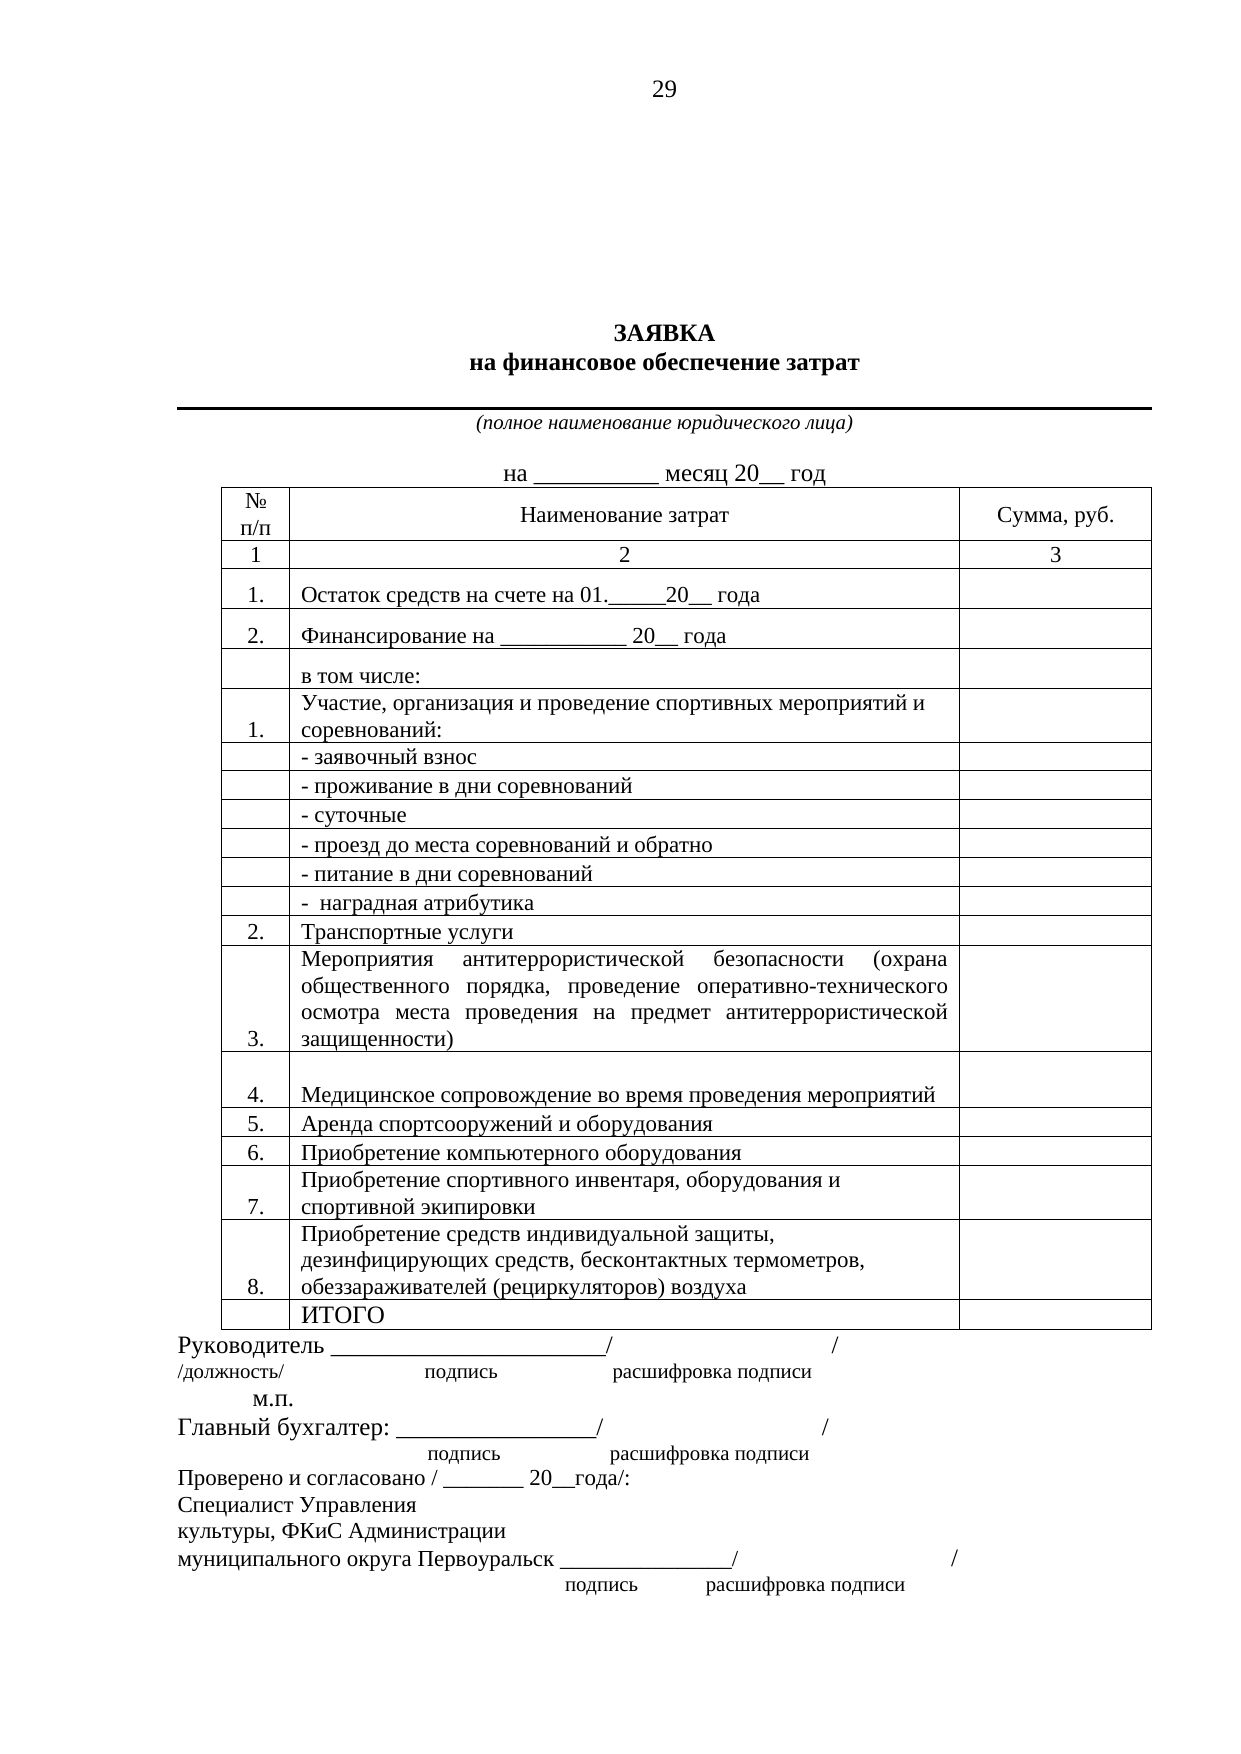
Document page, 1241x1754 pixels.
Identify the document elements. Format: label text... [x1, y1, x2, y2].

text ЗАЯВКА [177, 318, 1152, 347]
table_cell 4. [222, 1052, 289, 1107]
table_cell 3. [222, 946, 289, 1051]
table_cell - суточные [290, 800, 959, 828]
table_cell 6. [222, 1137, 289, 1165]
table_cell [960, 946, 1151, 1051]
text Специалист Управления [177, 1491, 1152, 1517]
text культуры, ФКиС Администрации [177, 1517, 1152, 1543]
table_cell [960, 887, 1151, 915]
text Главный бухгалтер: ________________/ / [177, 1412, 1152, 1440]
table_cell [960, 1052, 1151, 1107]
table_cell [960, 1108, 1151, 1136]
table_header Сумма, руб. [960, 488, 1151, 540]
table_cell [960, 743, 1151, 769]
table_cell 5. [222, 1108, 289, 1136]
table_cell [222, 858, 289, 886]
table_cell - наградная атрибутика [290, 887, 959, 915]
table_cell [222, 829, 289, 857]
table_cell [960, 829, 1151, 857]
table_cell [222, 743, 289, 769]
table_cell 7. [222, 1166, 289, 1219]
table_cell ИТОГО [290, 1300, 959, 1329]
table_cell [960, 609, 1151, 648]
table_cell [222, 649, 289, 688]
table_cell Транспортные услуги [290, 916, 959, 944]
table_cell - проживание в дни соревнований [290, 771, 959, 799]
table_cell Медицинское сопровождение во время проведения мероприятий [290, 1052, 959, 1107]
table_cell [960, 800, 1151, 828]
table_cell [960, 569, 1151, 608]
table_cell в том числе: [290, 649, 959, 688]
table_cell [222, 771, 289, 799]
table_cell [222, 887, 289, 915]
table_cell - питание в дни соревнований [290, 858, 959, 886]
text /должность/ подпись расшифровка подписи [177, 1359, 1152, 1383]
table_cell Мероприятия антитеррористической безопасности (охрана общественного порядка, проведение оперативно-технического осмотра места проведения на предмет антитеррористической защищенности) [290, 946, 959, 1051]
table_cell 1 [222, 541, 289, 568]
table_cell [960, 649, 1151, 688]
table_cell 2 [290, 541, 959, 568]
table_cell [960, 1300, 1151, 1329]
table_cell Приобретение спортивного инвентаря, оборудования и спортивной экипировки [290, 1166, 959, 1219]
text подпись расшифровка подписи [177, 1572, 1152, 1596]
table_cell [222, 800, 289, 828]
table_cell [960, 771, 1151, 799]
table_cell 2. [222, 916, 289, 944]
table_cell [960, 858, 1151, 886]
table_cell [960, 1137, 1151, 1165]
table_cell 1. [222, 689, 289, 742]
text муниципального округа Первоуральск _______________/ / [177, 1543, 1152, 1572]
table_cell Приобретение компьютерного оборудования [290, 1137, 959, 1165]
table_cell [960, 1166, 1151, 1219]
table_header Наименование затрат [290, 488, 959, 540]
table_cell Остаток средств на счете на 01._____20__ года [290, 569, 959, 608]
text (полное наименование юридического лица) [177, 410, 1152, 434]
table_cell - заявочный взнос [290, 743, 959, 769]
table_cell Приобретение средств индивидуальной защиты, дезинфицирующих средств, бесконтактных термометров, обеззараживателей (рециркуляторов) воздуха [290, 1220, 959, 1299]
table_cell 1. [222, 569, 289, 608]
table_header № п/п [222, 488, 289, 540]
table_cell - проезд до места соревнований и обратно [290, 829, 959, 857]
table_cell 8. [222, 1220, 289, 1299]
text на __________ месяц 20__ год [177, 458, 1152, 487]
text Руководитель ______________________/ / [177, 1330, 1152, 1359]
text подпись расшифровка подписи [177, 1440, 1152, 1464]
table_cell 2. [222, 609, 289, 648]
table_cell Участие, организация и проведение спортивных мероприятий и соревнований: [290, 689, 959, 742]
table_cell [960, 1220, 1151, 1299]
text Проверено и согласовано / _______ 20__года/: [177, 1464, 1152, 1491]
table_cell 3 [960, 541, 1151, 568]
table_cell Аренда спортсооружений и оборудования [290, 1108, 959, 1136]
table_cell [960, 689, 1151, 742]
text на финансовое обеспечение затрат [177, 347, 1152, 376]
text м.п. [177, 1383, 1152, 1412]
table_cell [222, 1300, 289, 1329]
table_cell [960, 916, 1151, 944]
table_cell Финансирование на ___________ 20__ года [290, 609, 959, 648]
